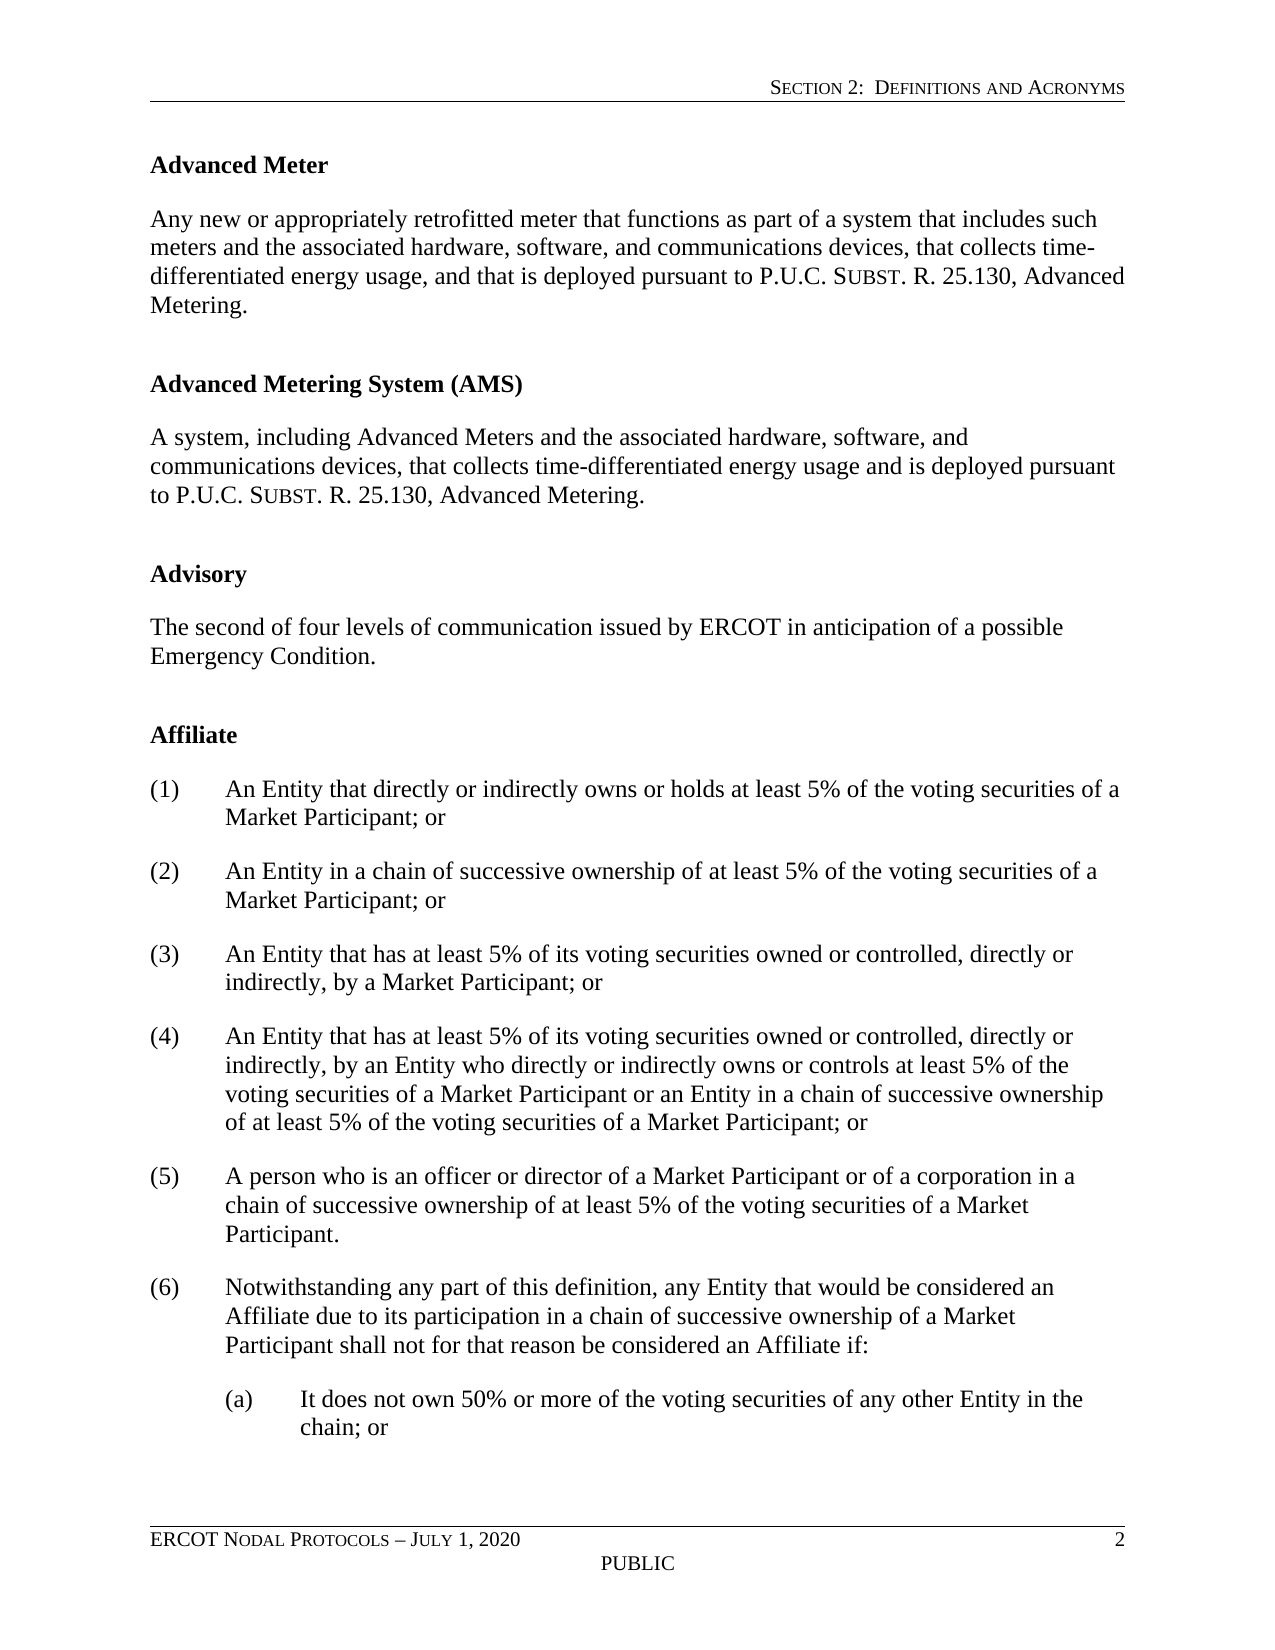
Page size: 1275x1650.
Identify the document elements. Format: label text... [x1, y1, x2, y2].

text A system, including Advanced Meters and the associated hardware, software, and communications devices, that collects time-differentiated energy usage and is deployed pursuant to P.U.C. SUBST. R. 25.130, Advanced Metering. [150, 422, 1125, 509]
text Any new or appropriately retrofitted meter that functions as part of a system that includes such meters and the associated hardware, software, and communications devices, that collects time-differentiated energy usage, and that is deployed pursuant to P.U.C. SUBST. R. 25.130, Advanced Metering. [150, 204, 1125, 319]
list (4) An Entity that has at least 5% of its voting securities owned or controlled, directly or indirectly, by an Entity who directly or indirectly owns or controls at least 5% of the voting securities of a Market Participant or an Entity in a chain of successive ownership of at least 5% of the voting securities of a Market Participant; or [150, 1021, 1125, 1136]
text Advanced Meter [150, 150, 1125, 179]
list (3) An Entity that has at least 5% of its voting securities owned or controlled, directly or indirectly, by a Market Participant; or [150, 939, 1125, 996]
text (a) It does not own 50% or more of the voting securities of any other Entity in the chain; or [225, 1384, 1125, 1441]
text Affiliate [150, 720, 1125, 749]
text (6) Notwithstanding any part of this definition, any Entity that would be considered an Affiliate due to its participation in a chain of successive ownership of a Market Participant shall not for that reason be considered an Affiliate if: [150, 1272, 1125, 1359]
list (2) An Entity in a chain of successive ownership of at least 5% of the voting securities of a Market Participant; or [150, 856, 1125, 914]
text Advisory [150, 559, 1125, 587]
list (1) An Entity that directly or indirectly owns or holds at least 5% of the voting securities of a Market Participant; or [150, 774, 1125, 831]
text Advanced Metering System (AMS) [150, 369, 1125, 397]
list (5) A person who is an officer or director of a Market Participant or of a corporation in a chain of successive ownership of at least 5% of the voting securities of a Market Participant. [150, 1161, 1125, 1247]
text The second of four levels of communication issued by ERCOT in anticipation of a possible Emergency Condition. [150, 612, 1125, 670]
